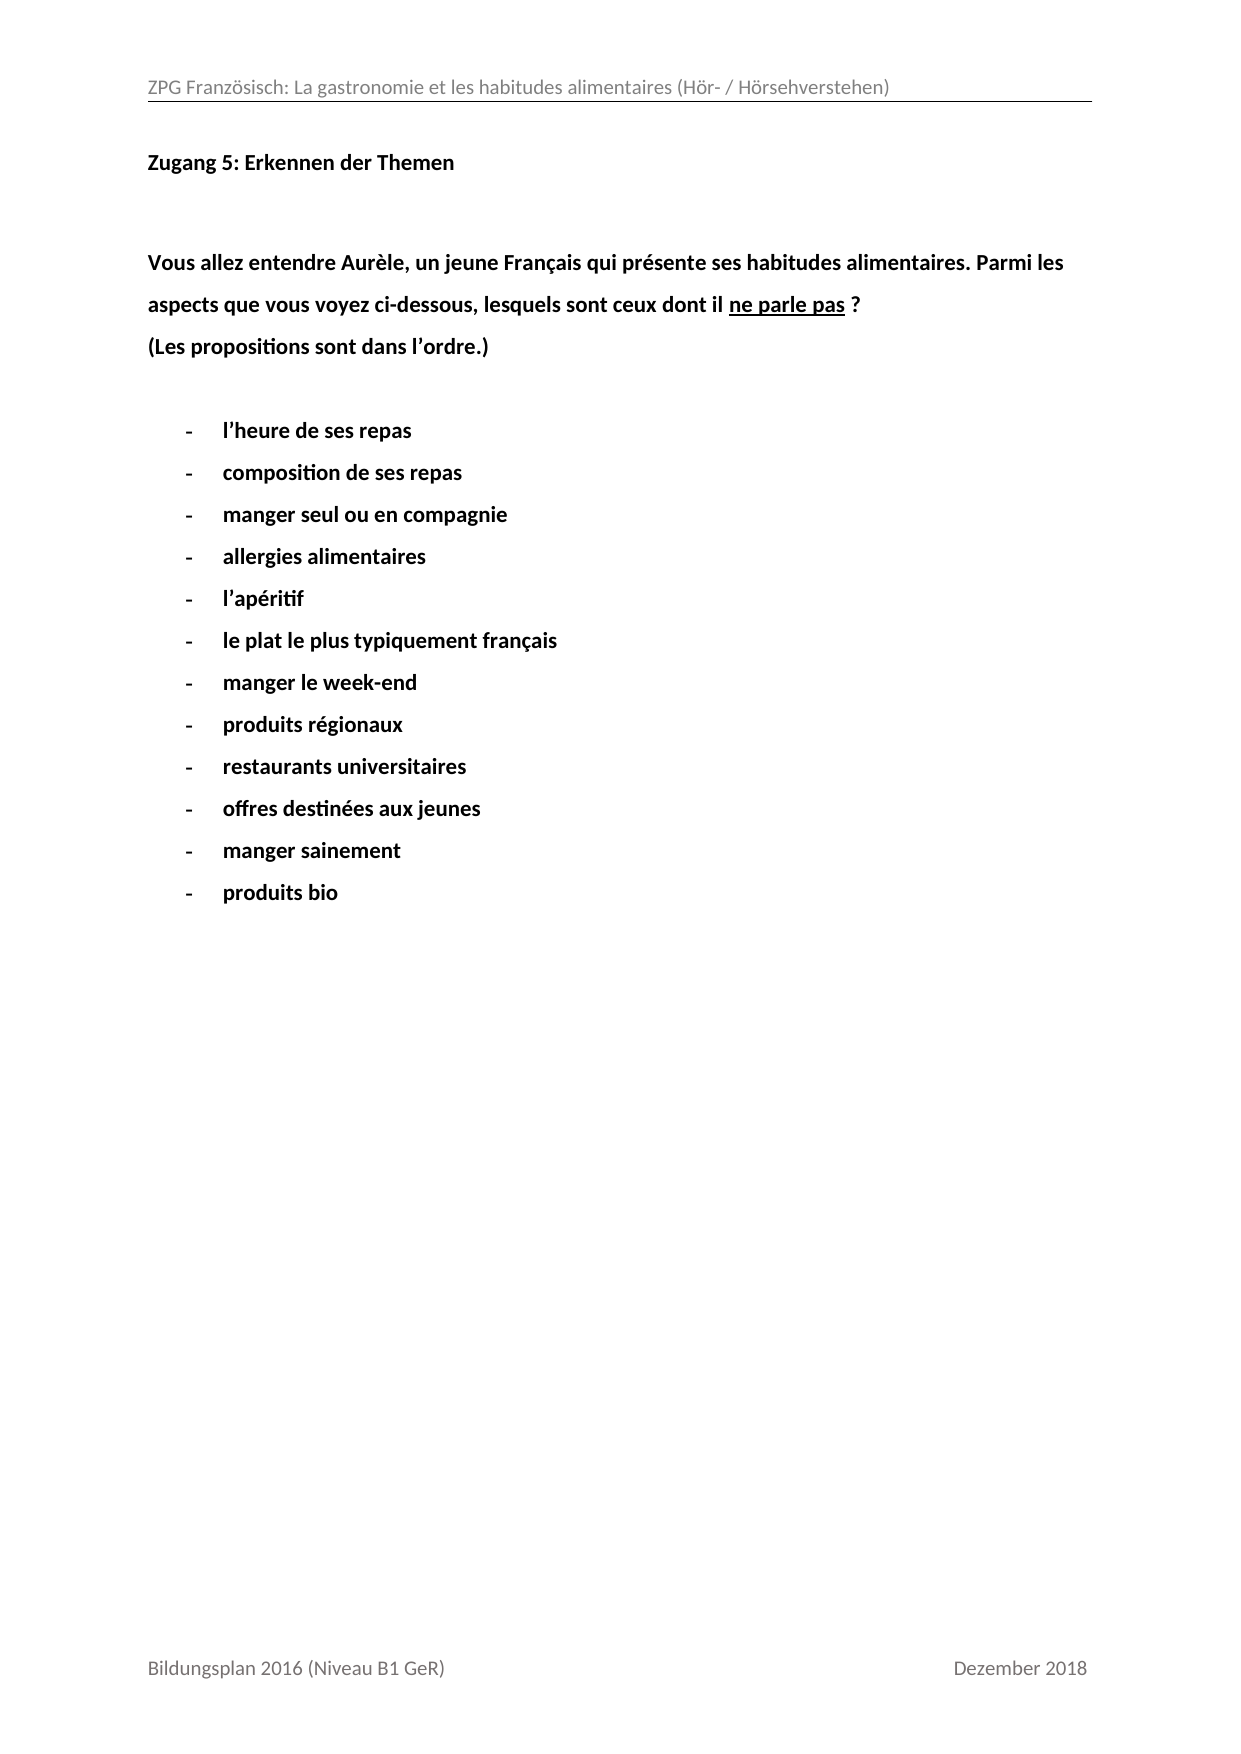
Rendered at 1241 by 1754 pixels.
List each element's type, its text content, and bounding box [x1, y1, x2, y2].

list allergies alimentaires [185, 542, 1092, 570]
list le plat le plus typiquement français [185, 626, 1092, 654]
list l’heure de ses repas [185, 416, 1092, 444]
list produits régionaux [185, 710, 1092, 738]
text Vous allez entendre Aurèle, un jeune Français qui présente ses habitudes alimentaires. Parmi les aspects que vous voyez ci-dessous, lesquels sont ceux dont il ne parle pas ? (Les propositions sont dans l’ordre.) [148, 248, 1092, 360]
list l’apéritif [185, 584, 1092, 612]
list manger sainement [185, 836, 1092, 864]
list manger le week-end [185, 668, 1092, 696]
list offres destinées aux jeunes [185, 794, 1092, 822]
list restaurants universitaires [185, 752, 1092, 780]
list composition de ses repas [185, 458, 1092, 486]
list produits bio [185, 878, 1092, 906]
text Zugang 5: Erkennen der Themen [148, 148, 1092, 176]
list manger seul ou en compagnie [185, 500, 1092, 528]
